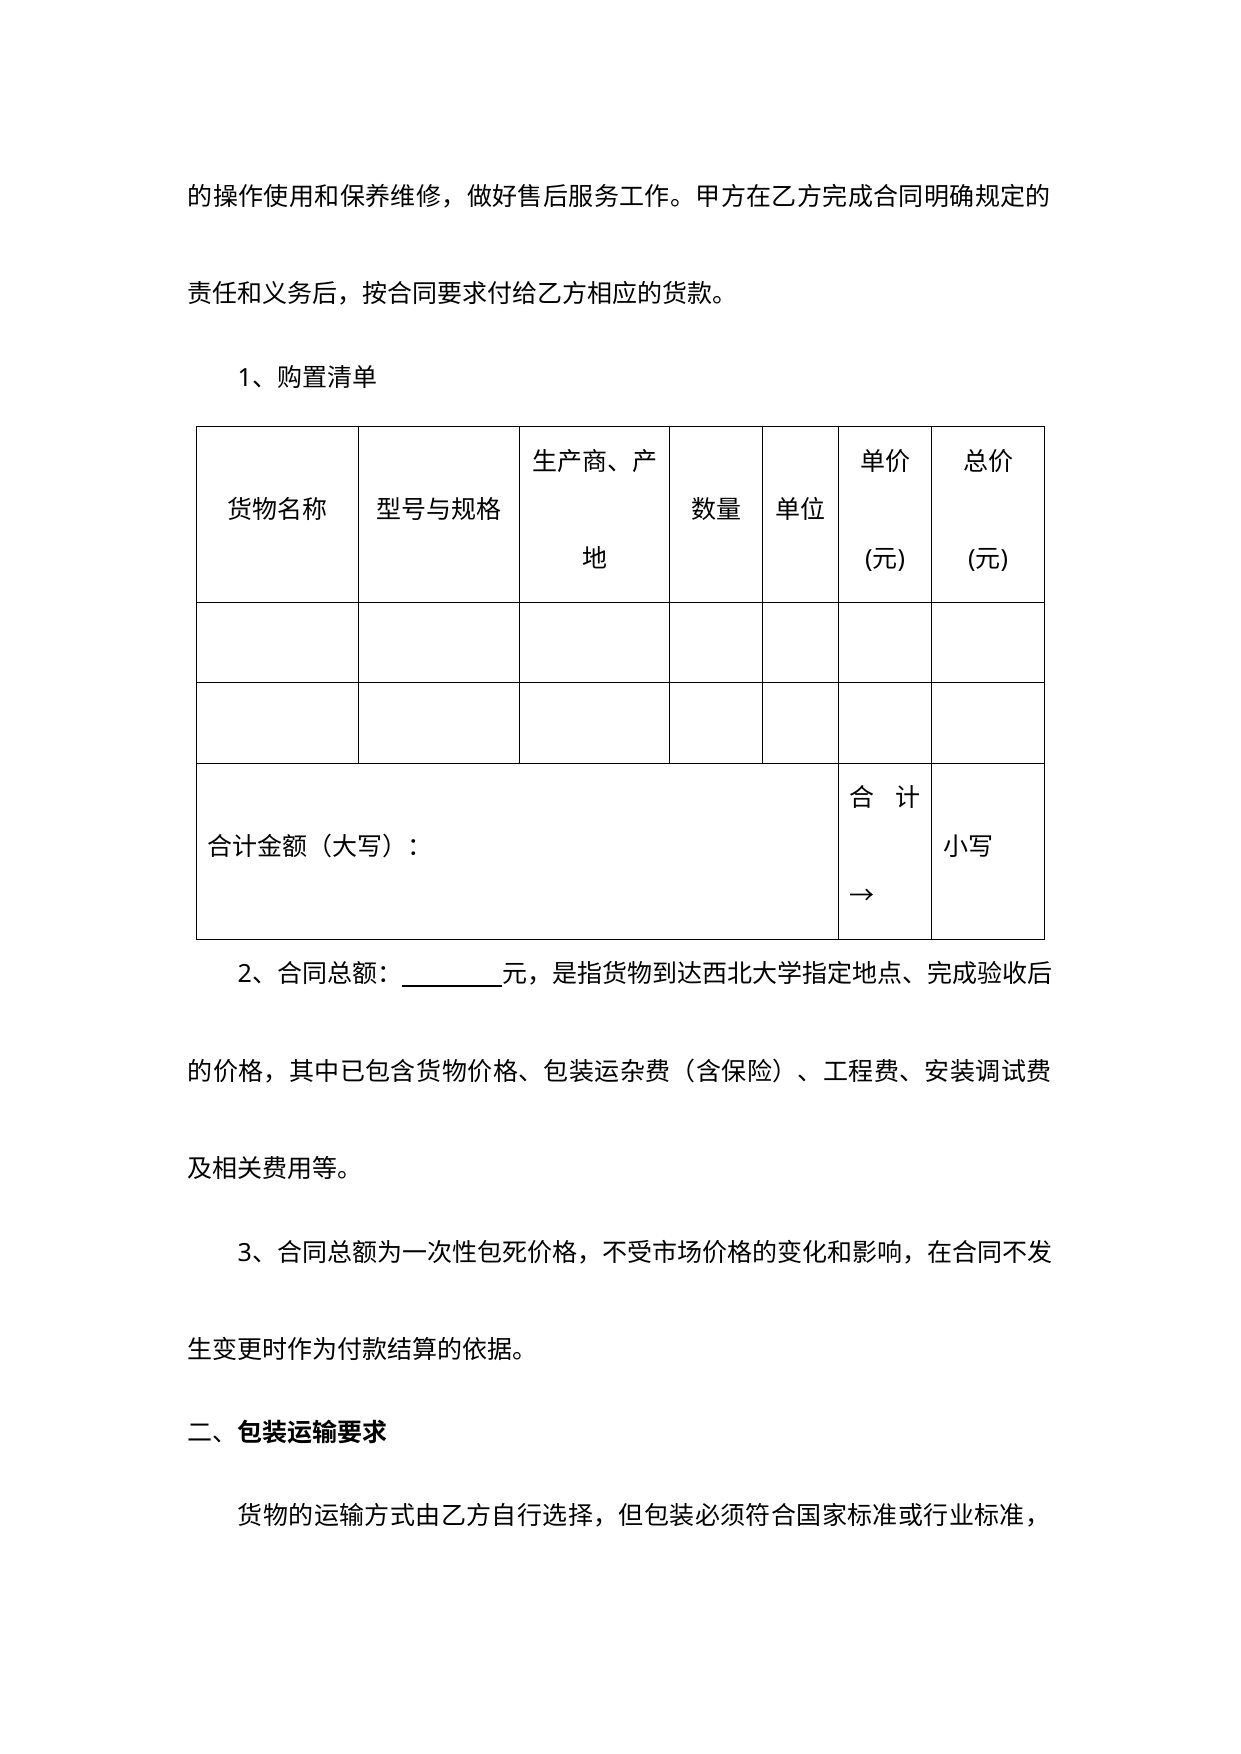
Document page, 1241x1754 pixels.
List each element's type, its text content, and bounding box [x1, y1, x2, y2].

table_cell [932, 683, 1044, 762]
table_header 货物名称 [197, 427, 358, 602]
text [187, 162, 1053, 324]
table_cell [763, 683, 838, 762]
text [187, 1481, 1053, 1546]
table_header 生产商、产地 [520, 427, 669, 602]
text 二、包装运输要求 [187, 1398, 1053, 1463]
table_cell [359, 683, 519, 762]
text 3、合同总额为一次性包死价格，不受市场价格的变化和影响，在合同不发生变更时作为付款结算的依据。 [187, 1218, 1053, 1380]
text 1、购置清单 [187, 343, 1053, 408]
table_cell [839, 603, 931, 682]
table_header 总价(元) [932, 427, 1044, 602]
table_header 单价(元) [839, 427, 931, 602]
table_cell [197, 683, 358, 762]
table_header 数量 [670, 427, 762, 602]
table_cell [197, 603, 358, 682]
table_header 单位 [763, 427, 838, 602]
text 2、合同总额： 元，是指货物到达西北大学指定地点、完成验收后的价格，其中已包含货物价格、包装运杂费（含保险）、工程费、安装调试费及相关费用等。 [187, 939, 1053, 1199]
table_cell [763, 603, 838, 682]
table_cell 小写 [932, 764, 1044, 938]
table_cell [670, 683, 762, 762]
table_header 型号与规格 [359, 427, 519, 602]
table_cell 合计→ [839, 764, 931, 938]
table_cell [520, 603, 669, 682]
table_cell 合计金额（大写）： [197, 764, 838, 938]
table_cell [839, 683, 931, 762]
table_cell [520, 683, 669, 762]
table_cell [359, 603, 519, 682]
table_cell [670, 603, 762, 682]
table_cell [932, 603, 1044, 682]
